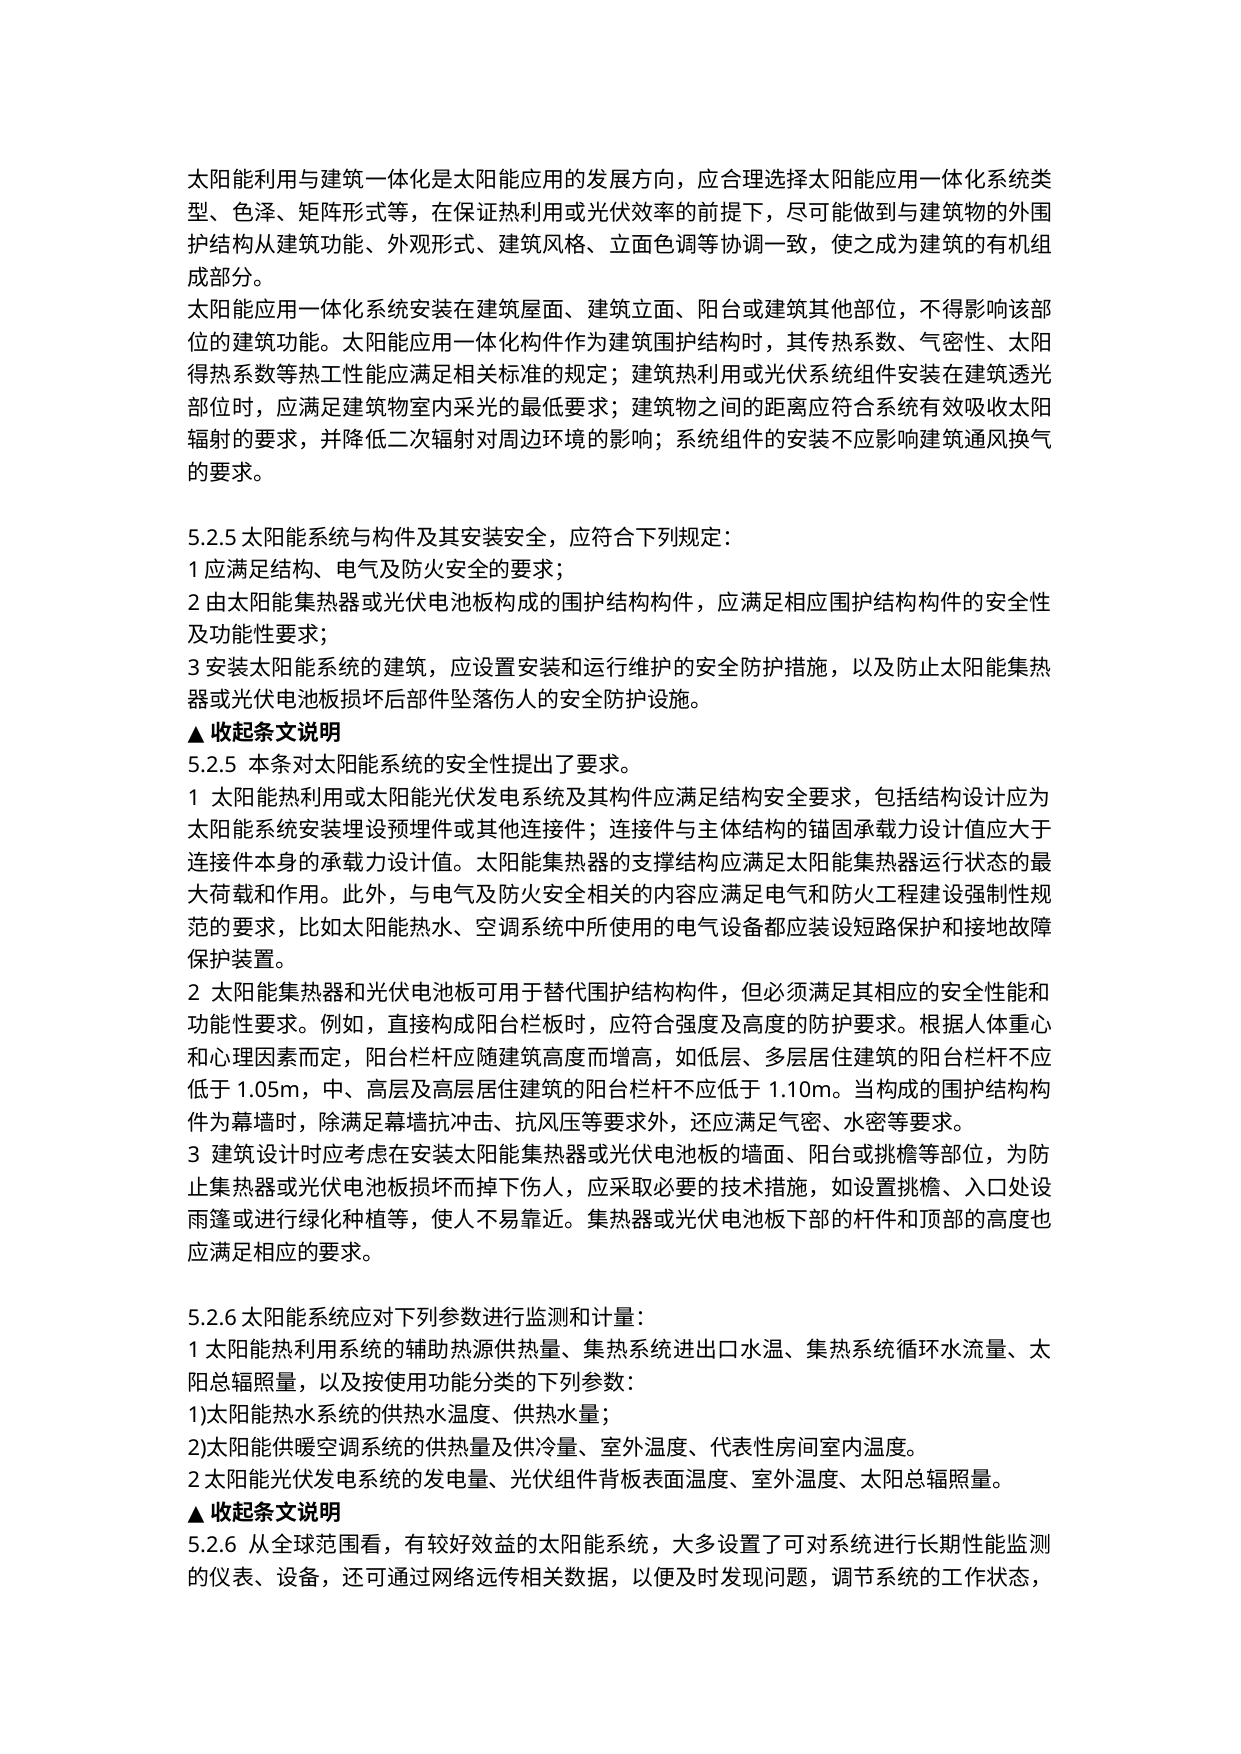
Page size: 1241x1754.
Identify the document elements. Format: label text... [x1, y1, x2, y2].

text 5.2.5太阳能系统与构件及其安装安全，应符合下列规定： [187, 519, 1053, 552]
text 5.2.6太阳能系统应对下列参数进行监测和计量： [187, 1299, 1053, 1332]
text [187, 162, 1053, 519]
text 1)太阳能热水系统的供热水温度、供热水量； [187, 1397, 1053, 1429]
text 2太阳能光伏发电系统的发电量、光伏组件背板表面温度、室外温度、太阳总辐照量。 [187, 1462, 1053, 1494]
text 2由太阳能集热器或光伏电池板构成的围护结构构件，应满足相应围护结构构件的安全性及功能性要求； [187, 584, 1053, 649]
text 1应满足结构、电气及防火安全的要求； [187, 552, 1053, 584]
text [187, 1494, 1053, 1592]
text 1太阳能热利用系统的辅助热源供热量、集热系统进出口水温、集热系统循环水流量、太阳总辐照量，以及按使用功能分类的下列参数： [187, 1332, 1053, 1397]
text 3安装太阳能系统的建筑，应设置安装和运行维护的安全防护措施，以及防止太阳能集热器或光伏电池板损坏后部件坠落伤人的安全防护设施。 [187, 649, 1053, 714]
text ▲ 收起条文说明 5.2.5 本条对太阳能系统的安全性提出了要求。 1 太阳能热利用或太阳能光伏发电系统及其构件应满足结构安全要求，包括结构设计应为太阳能系统安装埋设预埋件或其他连接件；连接件与主体结构的锚固承载力设计值应大于连接件本身的承载力设计值。太阳能集热器的支撑结构应满足太阳能集热器运行状态的最大荷载和作用。此外，与电气及防火安全相关的内容应满足电气和防火工程建设强制性规范的要求，比如太阳能热水、空调系统中所使用的电气设备都应装设短路保护和接地故障保护装置。 2 太阳能集热器和光伏电池板可用于替代围护结构构件，但必须满足其相应的安全性能和功能性要求。例如，直接构成阳台栏板时，应符合强度及高度的防护要求。根据人体重心和心理因素而定，阳台栏杆应随建筑高度而增高，如低层、多层居住建筑的阳台栏杆不应低于1.05m，中、高层及高层居住建筑的阳台栏杆不应低于1.10m。当构成的围护结构构件为幕墙时，除满足幕墙抗冲击、抗风压等要求外，还应满足气密、水密等要求。 3 建筑设计时应考虑在安装太阳能集热器或光伏电池板的墙面、阳台或挑檐等部位，为防止集热器或光伏电池板损坏而掉下伤人，应采取必要的技术措施，如设置挑檐、入口处设雨篷或进行绿化种植等，使人不易靠近。集热器或光伏电池板下部的杆件和顶部的高度也应满足相应的要求。 [187, 714, 1053, 1299]
text 2)太阳能供暖空调系统的供热量及供冷量、室外温度、代表性房间室内温度。 [187, 1429, 1053, 1462]
